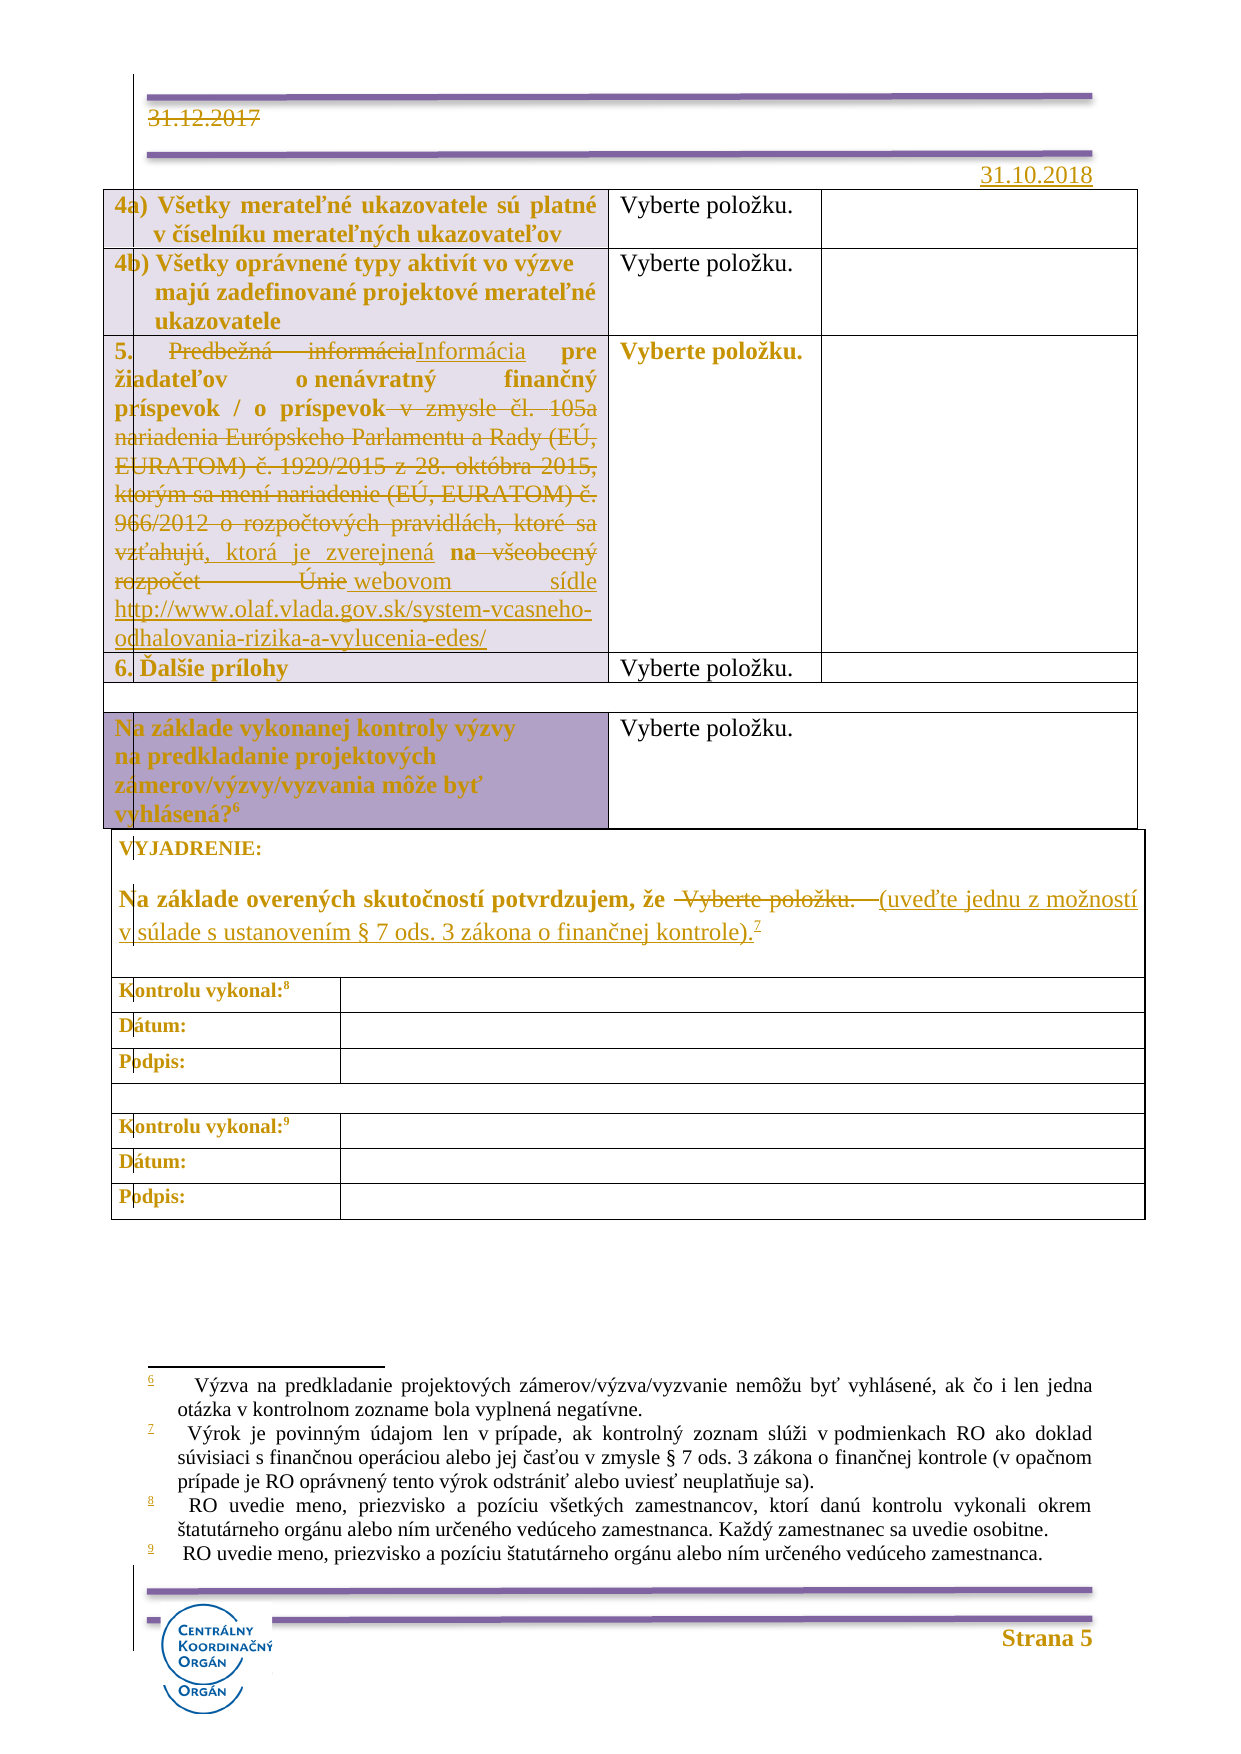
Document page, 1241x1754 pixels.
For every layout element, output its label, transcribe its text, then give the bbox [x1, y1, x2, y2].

table_cell 5. pre žiadateľov o nenávratný finančný príspevok / o príspevok na [104, 336, 133, 652]
table_cell [609, 336, 821, 652]
table_cell [822, 249, 1137, 335]
table_cell Dátum: [112, 1149, 340, 1183]
table_cell [341, 1114, 1144, 1148]
table_header VYJADRENIE: Na základe overených skutočností potvrdzujem, že [112, 830, 1144, 977]
picture [159, 1602, 272, 1713]
table_cell Podpis: [112, 1184, 340, 1219]
table_cell 5. pre žiadateľov o nenávratný finančný príspevok / o príspevok na [134, 336, 608, 652]
table_cell [341, 978, 1144, 1012]
table_cell Kontrolu vykonal: [112, 1114, 340, 1148]
table_cell [104, 683, 1137, 712]
table_cell Podpis: [112, 1049, 340, 1083]
table_cell [341, 1013, 1144, 1047]
table_cell [822, 336, 1137, 652]
table_cell [341, 1049, 1144, 1083]
table_cell [112, 1084, 1144, 1112]
table_cell [341, 1184, 1144, 1219]
table_cell 6. Ďalšie prílohy [134, 653, 608, 682]
table_cell [341, 1149, 1144, 1183]
table_cell Dátum: [112, 1013, 340, 1047]
table_cell Na základe vykonanej kontroly výzvy na predkladanie projektových zámerov/výzvy/vyzvania môže byť vyhlásená? [134, 713, 608, 828]
table_cell 4a) Všetky merateľné ukazovatele sú platné v číselníku merateľných ukazovateľov [134, 190, 608, 247]
table_cell 4b) Všetky oprávnené typy aktivít vo výzve majú zadefinované projektové merateľné ukazovatele [134, 249, 608, 335]
table_cell [822, 653, 1137, 682]
table_cell Kontrolu vykonal: [112, 978, 340, 1012]
table_cell [822, 190, 1137, 247]
